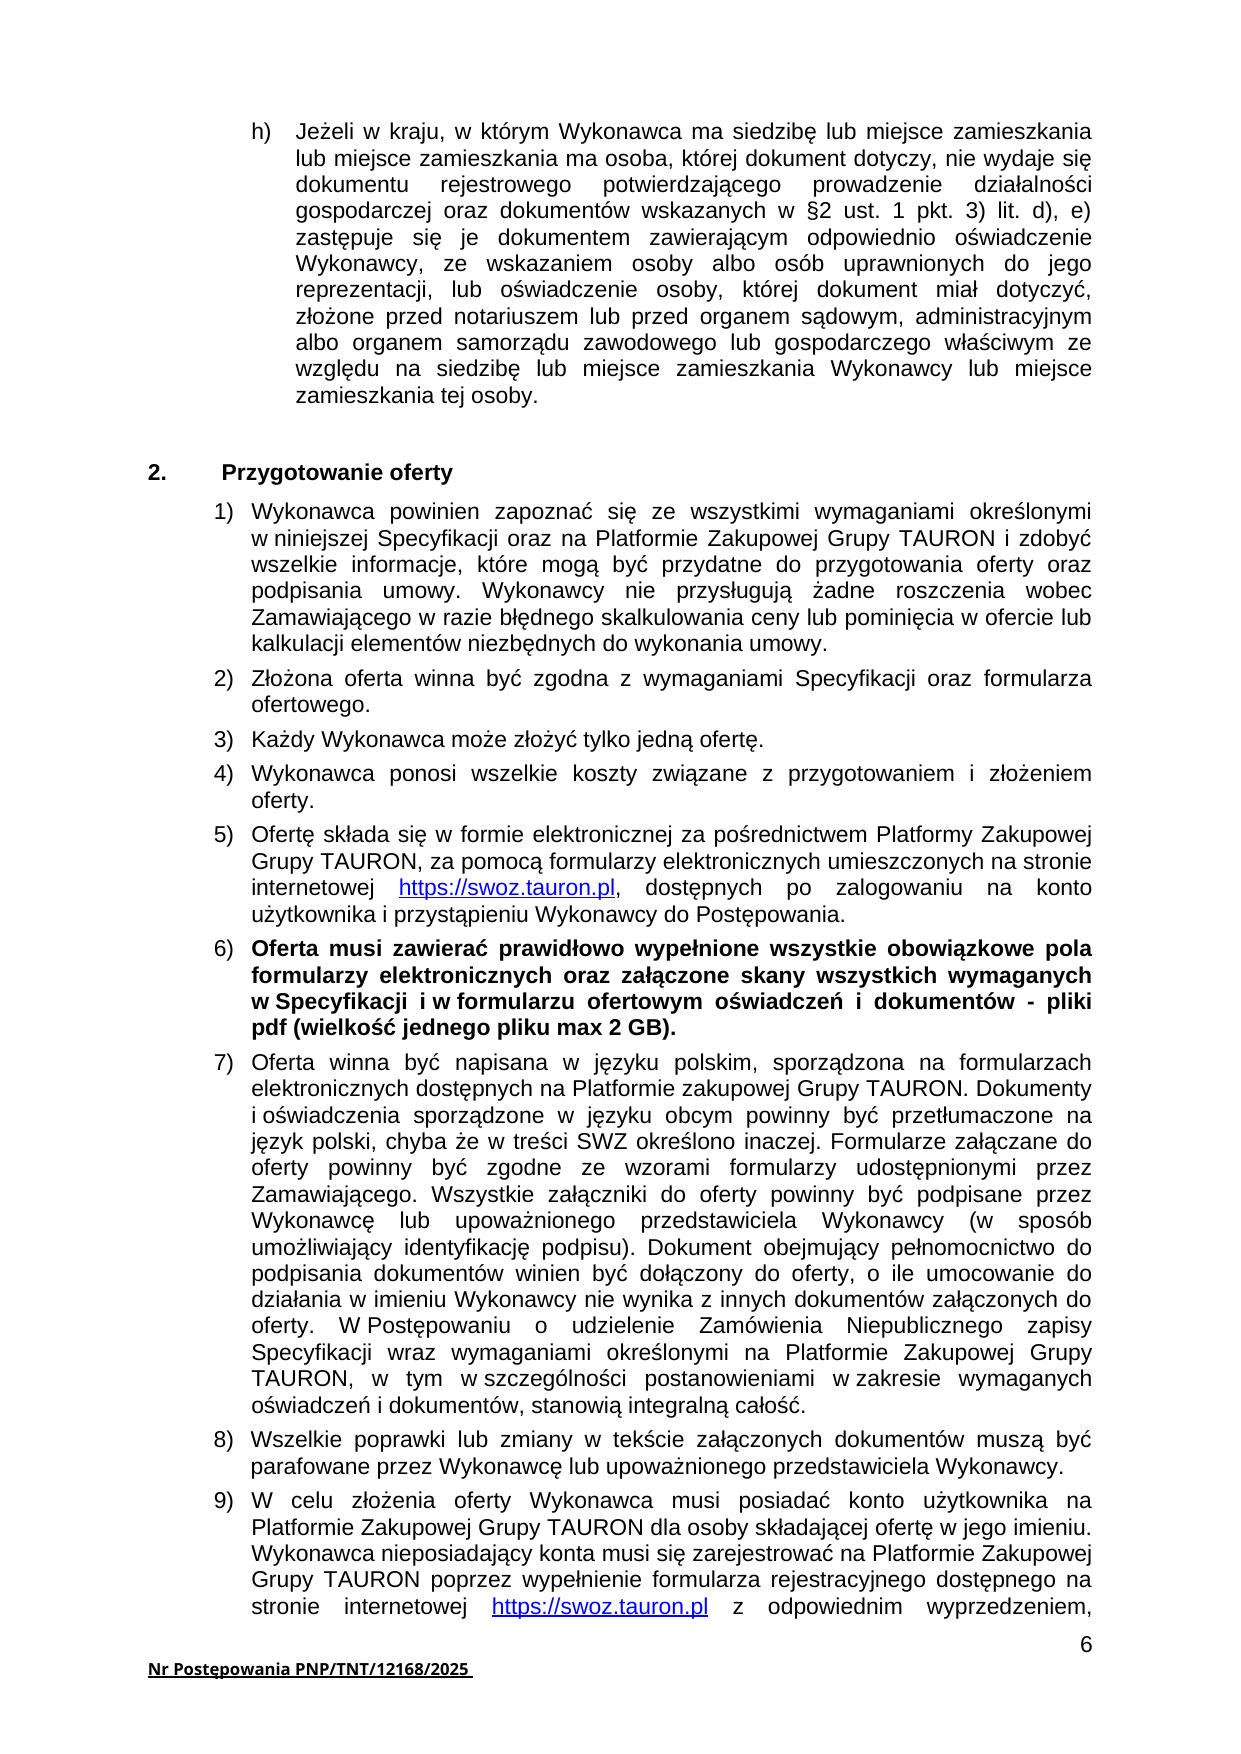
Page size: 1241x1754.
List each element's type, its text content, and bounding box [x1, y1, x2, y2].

list Wszelkie poprawki lub zmiany w tekście załączonych dokumentów muszą być parafowane przez Wykonawcę lub upoważnionego przedstawiciela Wykonawcy. [213, 1426, 1092, 1479]
list Oferta winna być napisana w języku polskim, sporządzona na formularzach elektronicznych dostępnych na Platformie zakupowej Grupy TAURON. Dokumenty i oświadczenia sporządzone w języku obcym powinny być przetłumaczone na język polski, chyba że w treści SWZ określono inaczej. Formularze załączane do oferty powinny być zgodne ze wzorami formularzy udostępnionymi przez Zamawiającego. Wszystkie załączniki do oferty powinny być podpisane przez Wykonawcę lub upoważnionego przedstawiciela Wykonawcy (w sposób umożliwiający identyfikację podpisu). Dokument obejmujący pełnomocnictwo do podpisania dokumentów winien być dołączony do oferty, o ile umocowanie do działania w imieniu Wykonawcy nie wynika z innych dokumentów załączonych do oferty. W Postępowaniu o udzielenie Zamówienia Niepublicznego zapisy Specyfikacji wraz wymaganiami określonymi na Platformie Zakupowej Grupy TAURON, w tym w szczególności postanowieniami w zakresie wymaganych oświadczeń i dokumentów, stanowią integralną całość. [213, 1049, 1092, 1418]
list Ofertę składa się w formie elektronicznej za pośrednictwem Platformy Zakupowej Grupy TAURON, za pomocą formularzy elektronicznych umieszczonych na stronie internetowej https://swoz.tauron.pl, dostępnych po zalogowaniu na konto użytkownika i przystąpieniu Wykonawcy do Postępowania. [213, 821, 1092, 927]
text 2. Przygotowanie oferty [148, 459, 1092, 486]
list Jeżeli w kraju, w którym Wykonawca ma siedzibę lub miejsce zamieszkania lub miejsce zamieszkania ma osoba, której dokument dotyczy, nie wydaje się dokumentu rejestrowego potwierdzającego prowadzenie działalności gospodarczej oraz dokumentów wskazanych w §2 ust. 1 pkt. 3) lit. d), e) zastępuje się je dokumentem zawierającym odpowiednio oświadczenie Wykonawcy, ze wskazaniem osoby albo osób uprawnionych do jego reprezentacji, lub oświadczenie osoby, której dokument miał dotyczyć, złożone przed notariuszem lub przed organem sądowym, administracyjnym albo organem samorządu zawodowego lub gospodarczego właściwym ze względu na siedzibę lub miejsce zamieszkania Wykonawcy lub miejsce zamieszkania tej osoby. [251, 118, 1092, 408]
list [213, 1487, 1092, 1619]
list Każdy Wykonawca może złożyć tylko jedną ofertę. [213, 726, 1092, 752]
list Wykonawca powinien zapoznać się ze wszystkimi wymaganiami określonymi w niniejszej Specyfikacji oraz na Platformie Zakupowej Grupy TAURON i zdobyć wszelkie informacje, które mogą być przydatne do przygotowania oferty oraz podpisania umowy. Wykonawcy nie przysługują żadne roszczenia wobec Zamawiającego w razie błędnego skalkulowania ceny lub pominięcia w ofercie lub kalkulacji elementów niezbędnych do wykonania umowy. [213, 498, 1092, 656]
list Złożona oferta winna być zgodna z wymaganiami Specyfikacji oraz formularza ofertowego. [213, 665, 1092, 717]
list Oferta musi zawierać prawidłowo wypełnione wszystkie obowiązkowe pola formularzy elektronicznych oraz załączone skany wszystkich wymaganych w Specyfikacji i w formularzu ofertowym oświadczeń i dokumentów - pliki pdf (wielkość jednego pliku max 2 GB). [213, 935, 1092, 1041]
list Wykonawca ponosi wszelkie koszty związane z przygotowaniem i złożeniem oferty. [213, 760, 1092, 813]
